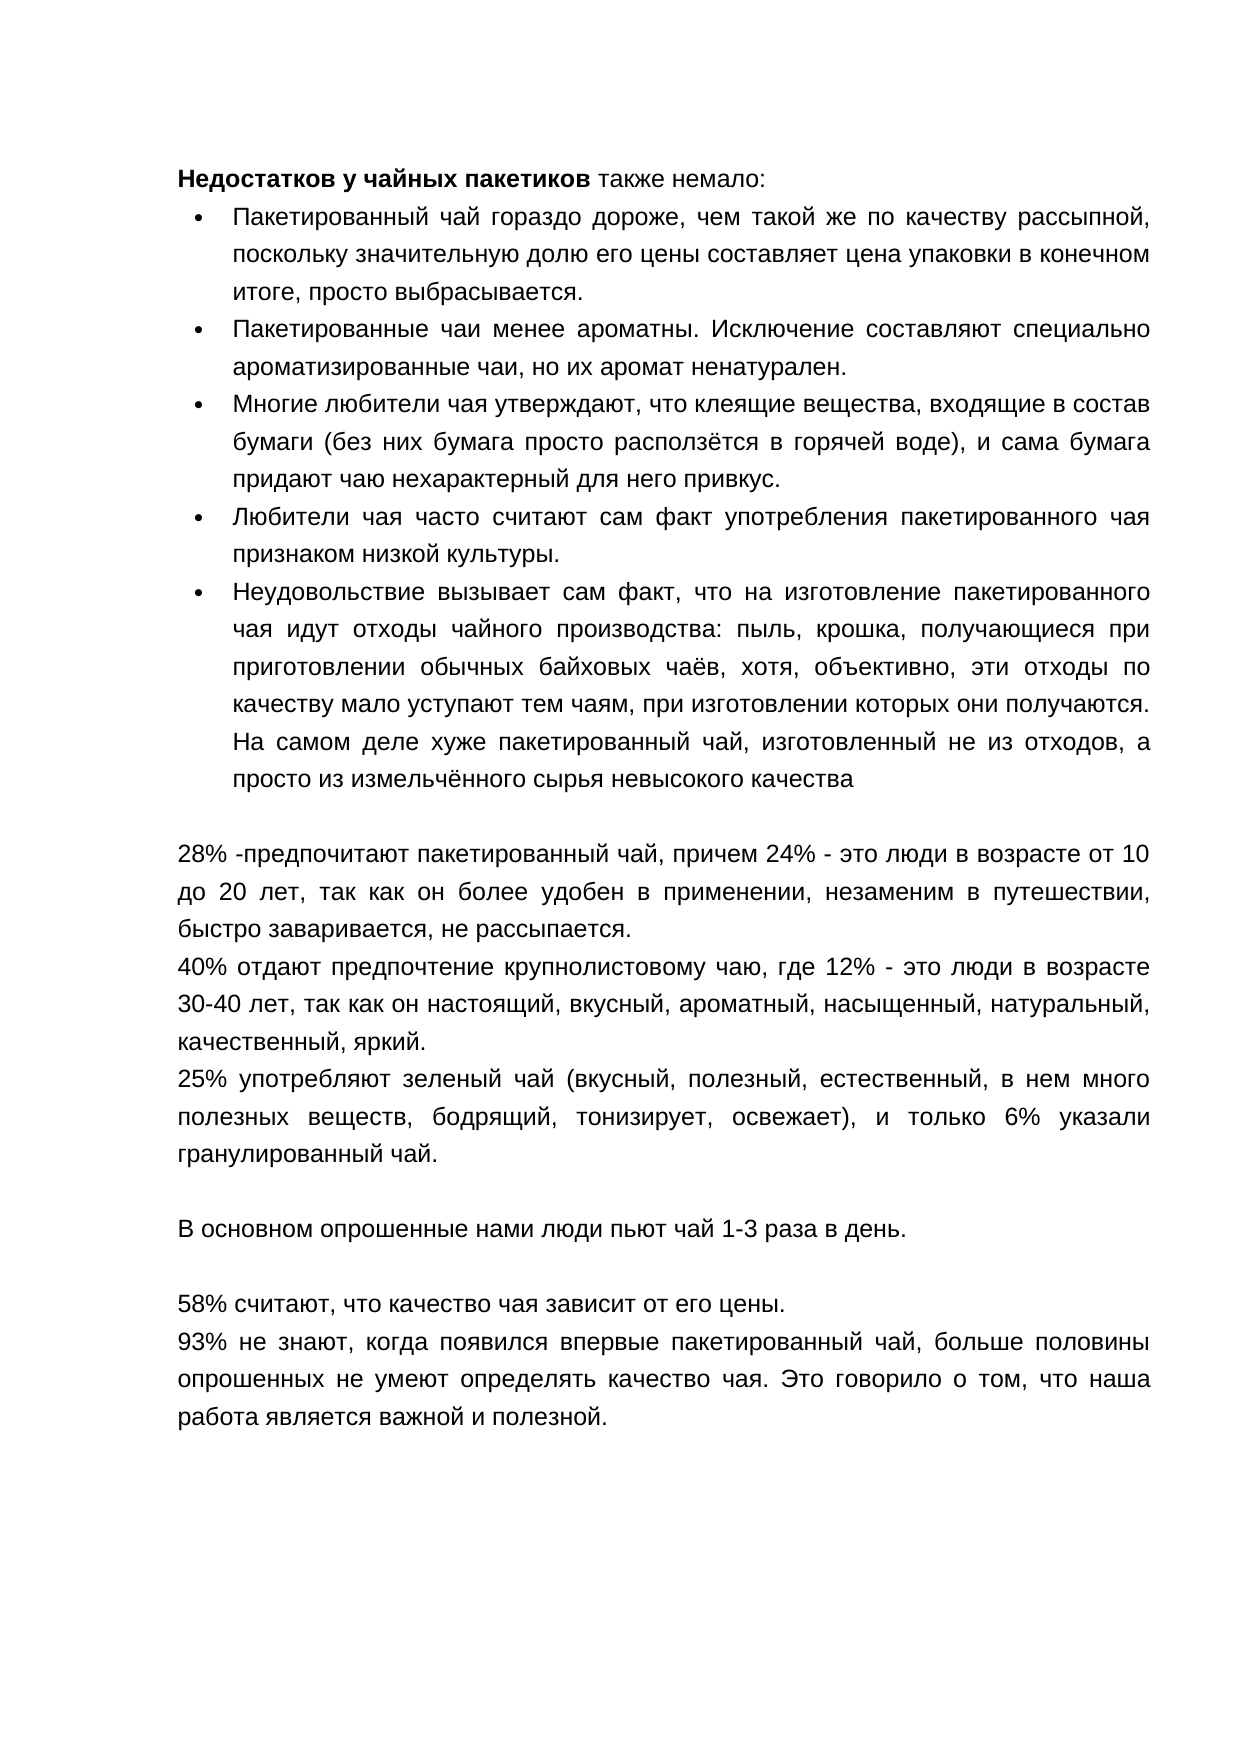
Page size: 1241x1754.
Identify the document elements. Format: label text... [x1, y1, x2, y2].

list Пакетированный чай гораздо дороже, чем такой же по качеству рассыпной, поскольку значительную долю его цены составляет цена упаковки в конечном итоге, просто выбрасывается. [195, 193, 1152, 306]
list Неудовольствие вызывает сам факт, что на изготовление пакетированного чая идут отходы чайного производства: пыль, крошка, получающиеся при приготовлении обычных байховых чаёв, хотя, объективно, эти отходы по качеству мало уступают тем чаям, при изготовлении которых они получаются. На самом деле хуже пакетированный чай, изготовленный не из отходов, а просто из измельчённого сырья невысокого качества [195, 568, 1152, 793]
text 58% считают, что качество чая зависит от его цены. [177, 1281, 1152, 1318]
list Пакетированные чаи менее ароматны. Исключение составляют специально ароматизированные чаи, но их аромат ненатурален. [195, 306, 1152, 381]
text 28% -предпочитают пакетированный чай, причем 24% - это люди в возрасте от 10 до 20 лет, так как он более удобен в применении, незаменим в путешествии, быстро заваривается, не рассыпается. [177, 831, 1152, 943]
list Любители чая часто считают сам факт употребления пакетированного чая признаком низкой культуры. [195, 493, 1152, 568]
list Многие любители чая утверждают, что клеящие вещества, входящие в состав бумаги (без них бумага просто расползётся в горячей воде), и сама бумага придают чаю нехарактерный для него привкус. [195, 381, 1152, 493]
text 25% употребляют зеленый чай (вкусный, полезный, естественный, в нем много полезных веществ, бодрящий, тонизирует, освежает), и только 6% указали гранулированный чай. [177, 1056, 1152, 1168]
text В основном опрошенные нами люди пьют чай 1-3 раза в день. [177, 1206, 1152, 1243]
text 93% не знают, когда появился впервые пакетированный чай, больше половины опрошенных не умеют определять качество чая. Это говорило о том, что наша работа является важной и полезной. [177, 1318, 1152, 1431]
text Недостатков у чайных пакетиков также немало: [177, 156, 1152, 193]
text 40% отдают предпочтение крупнолистовому чаю, где 12% - это люди в возрасте 30-40 лет, так как он настоящий, вкусный, ароматный, насыщенный, натуральный, качественный, яркий. [177, 943, 1152, 1056]
